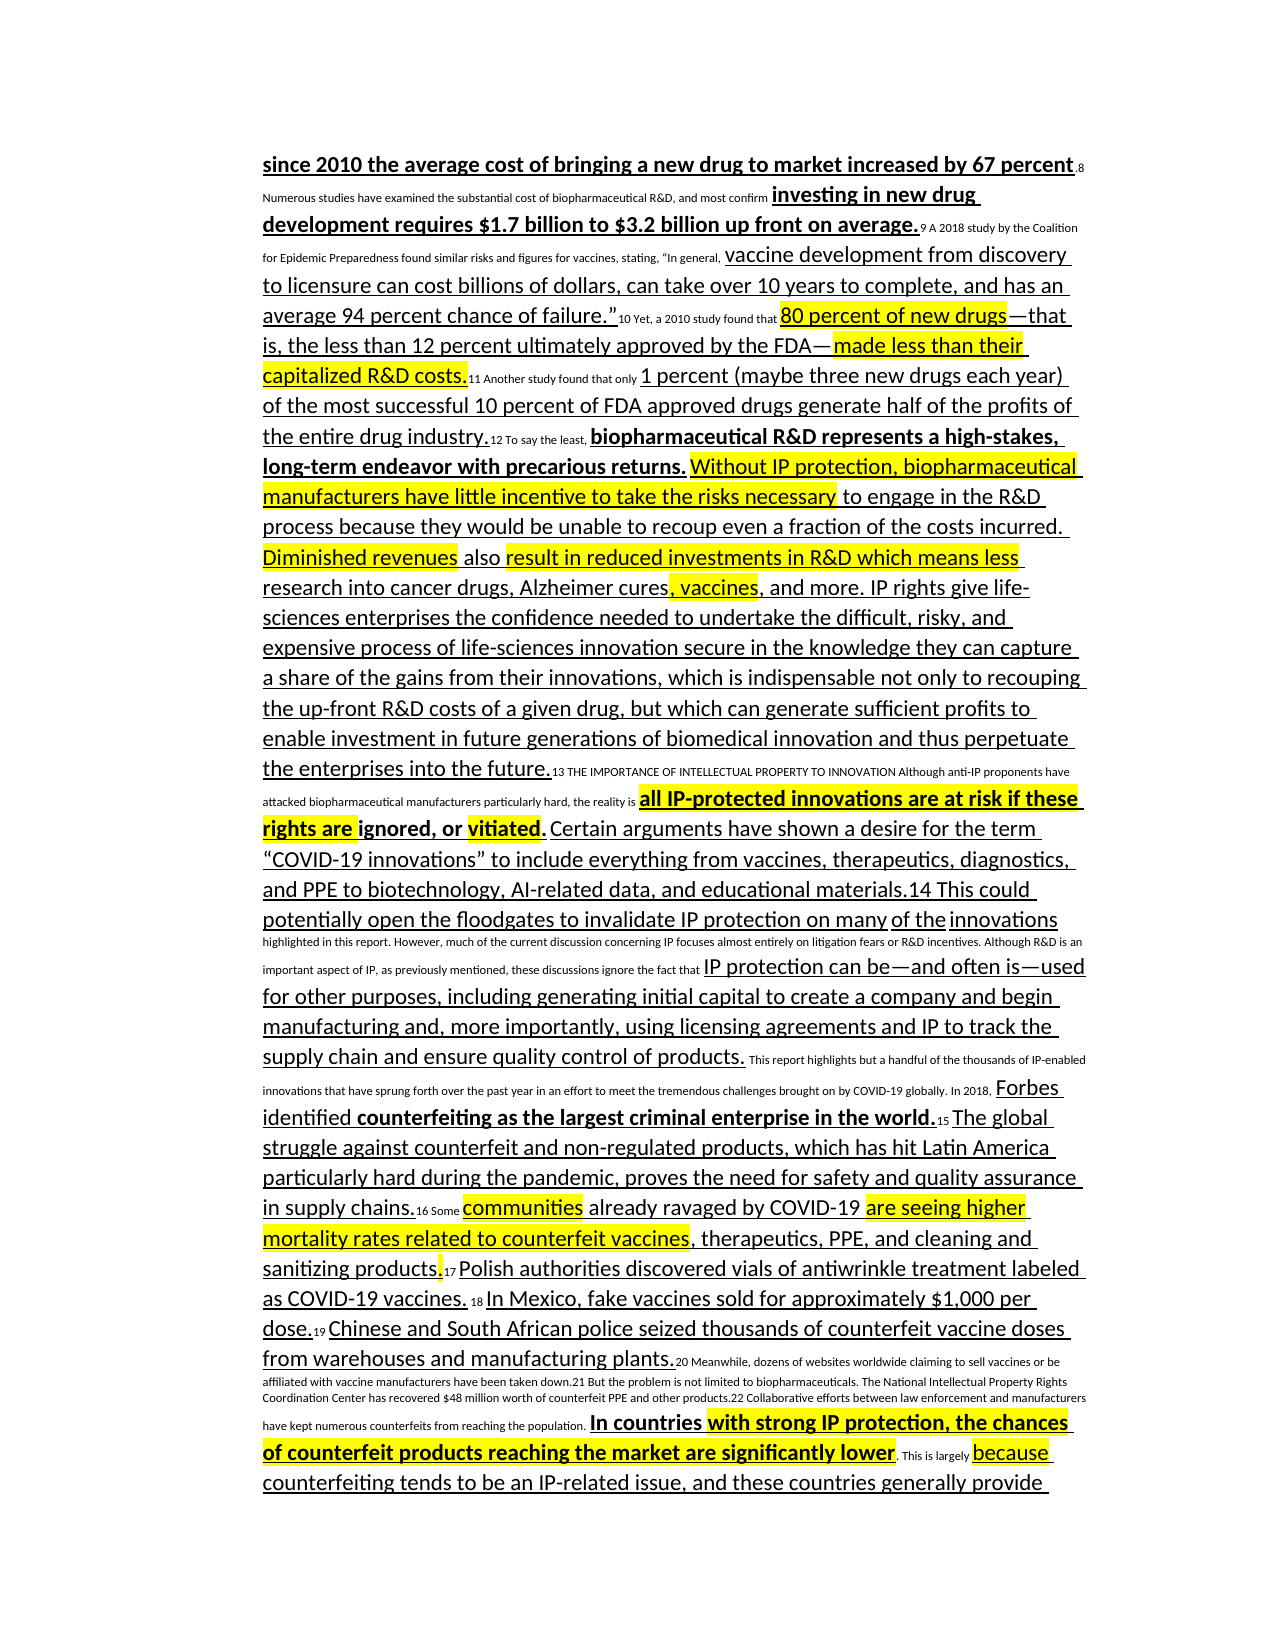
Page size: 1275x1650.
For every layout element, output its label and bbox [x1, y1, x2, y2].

text [262, 150, 1087, 688]
text [262, 689, 1087, 1496]
